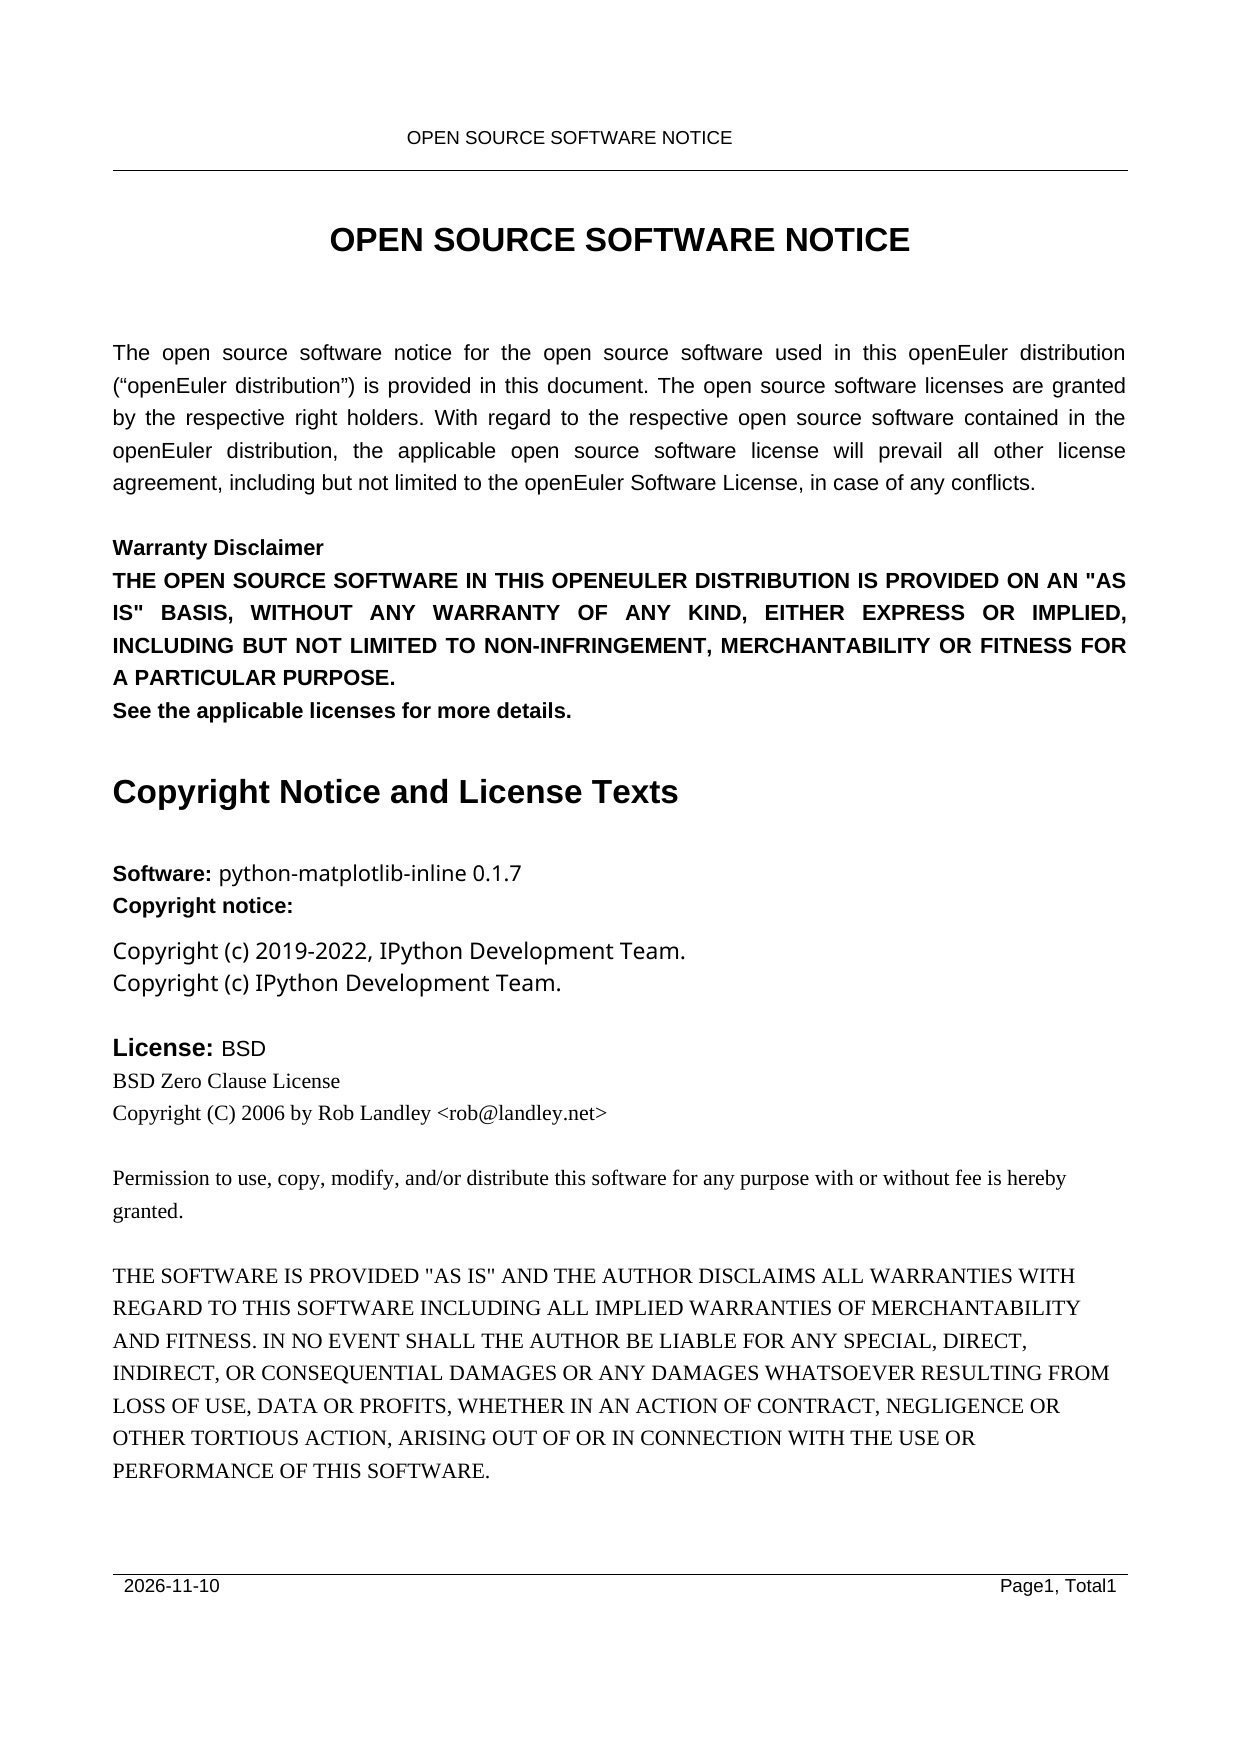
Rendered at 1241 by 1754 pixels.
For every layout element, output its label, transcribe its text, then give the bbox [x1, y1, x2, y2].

text License: BSD [112, 1031, 1128, 1064]
text OPEN SOURCE SOFTWARE NOTICE [112, 206, 1128, 271]
text Copyright (c) 2019-2022, IPython Development Team. Copyright (c) IPython Development Team. [112, 934, 1128, 1031]
text THE OPEN SOURCE SOFTWARE IN THIS OPENEULER DISTRIBUTION IS PROVIDED ON AN "AS IS" BASIS, WITHOUT ANY WARRANTY OF ANY KIND, EITHER EXPRESS OR IMPLIED, INCLUDING BUT NOT LIMITED TO NON-INFRINGEMENT, MERCHANTABILITY OR FITNESS FOR A PARTICULAR PURPOSE. See the applicable licenses for more details. [112, 564, 1128, 726]
text The open source software notice for the open source software used in this openEuler distribution (“openEuler distribution”) is provided in this document. The open source software licenses are granted by the respective right holders. With regard to the respective open source software contained in the openEuler distribution, the applicable open source software license will prevail all other license agreement, including but not limited to the openEuler Software License, in case of any conflicts. [112, 336, 1128, 499]
text Copyright notice: [112, 889, 1128, 921]
text Copyright Notice and License Texts [112, 759, 1128, 824]
title Software: python-matplotlib-inline 0.1.7 [112, 856, 1128, 889]
text BSD Zero Clause License Copyright (C) 2006 by Rob Landley <rob@landley.net> Permission to use, copy, modify, and/or distribute this software for any purpose with or without fee is hereby granted. THE SOFTWARE IS PROVIDED "AS IS" AND THE AUTHOR DISCLAIMS ALL WARRANTIES WITH REGARD TO THIS SOFTWARE INCLUDING ALL IMPLIED WARRANTIES OF MERCHANTABILITY AND FITNESS. IN NO EVENT SHALL THE AUTHOR BE LIABLE FOR ANY SPECIAL, DIRECT, INDIRECT, OR CONSEQUENTIAL DAMAGES OR ANY DAMAGES WHATSOEVER RESULTING FROM LOSS OF USE, DATA OR PROFITS, WHETHER IN AN ACTION OF CONTRACT, NEGLIGENCE OR OTHER TORTIOUS ACTION, ARISING OUT OF OR IN CONNECTION WITH THE USE OR PERFORMANCE OF THIS SOFTWARE. [112, 1064, 1128, 1519]
text Warranty Disclaimer [112, 531, 1128, 564]
